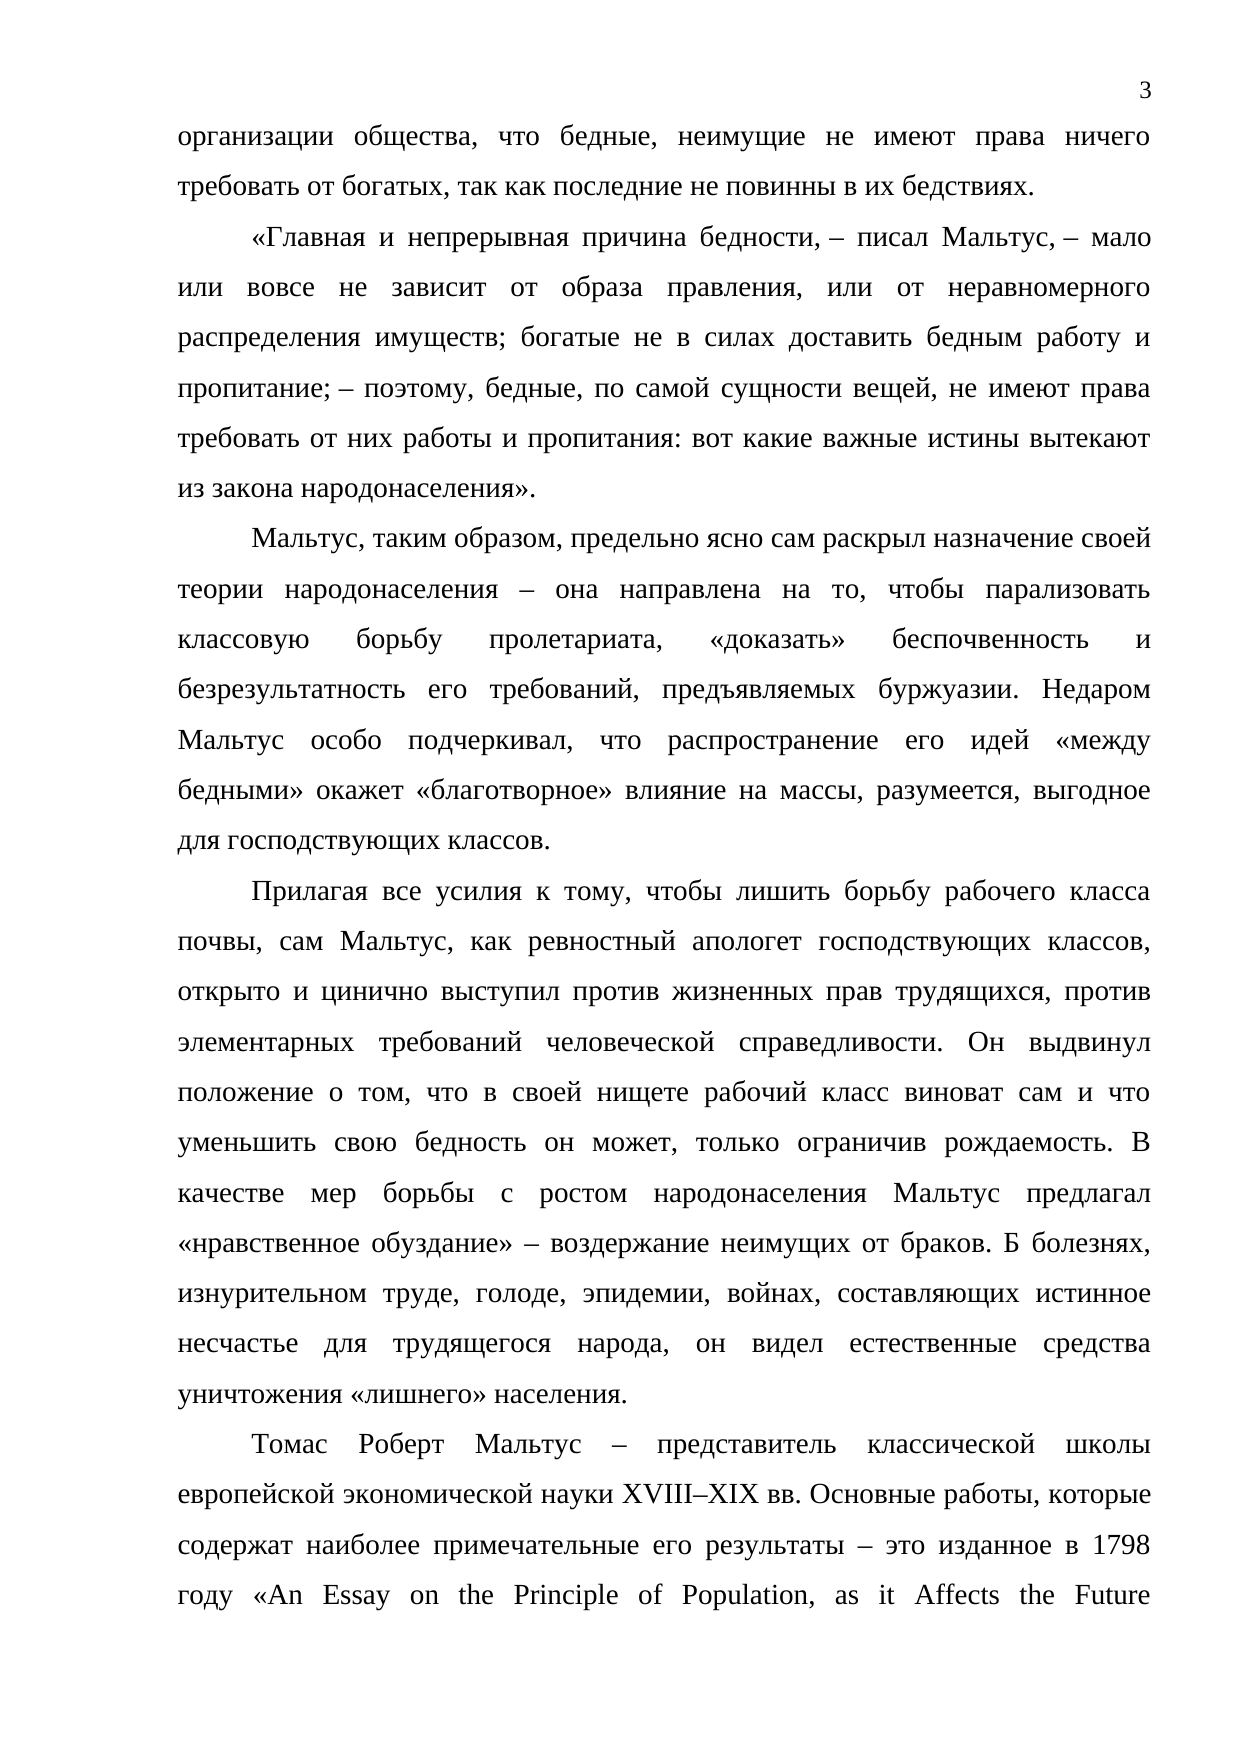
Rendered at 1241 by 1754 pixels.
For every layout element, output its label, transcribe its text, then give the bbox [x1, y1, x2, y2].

text Прилагая все усилия к тому, чтобы лишить борьбу рабочего класса почвы, сам Мальтус, как ревностный апологет господствующих классов, открыто и цинично выступил против жизненных прав трудящихся, против элементарных требований человеческой справедливости. Он выдвинул положение о том, что в своей нищете рабочий класс виноват сам и что уменьшить свою бедность он может, только ограничив рождаемость. В качестве мер борьбы с ростом народонаселения Мальтус предлагал «нравственное обуздание» – воздержание неимущих от браков. Б болезнях, изнурительном труде, голоде, эпидемии, войнах, составляющих истинное несчастье для трудящегося народа, он видел естественные средства уничтожения «лишнего» населения. [177, 873, 1152, 1409]
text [177, 118, 1152, 202]
text «Главная и непрерывная причина бедности, – писал Мальтус, – мало или вовсе не зависит от образа правления, или от неравномерного распределения имуществ; богатые не в силах доставить бедным работу и пропитание; – поэтому, бедные, по самой сущности вещей, не имеют права требовать от них работы и пропитания: вот какие важные истины вытекают из закона народонаселения». [177, 219, 1152, 504]
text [177, 1426, 1152, 1611]
text Мальтус, таким образом, предельно ясно сам раскрыл назначение своей теории народонаселения – она направлена на то, чтобы парализовать классовую борьбу пролетариата, «доказать» беспочвенность и безрезультатность его требований, предъявляемых буржуазии. Недаром Мальтус особо подчеркивал, что распространение его идей «между бедными» окажет «благотворное» влияние на массы, разумеется, выгодное для господствующих классов. [177, 521, 1152, 856]
